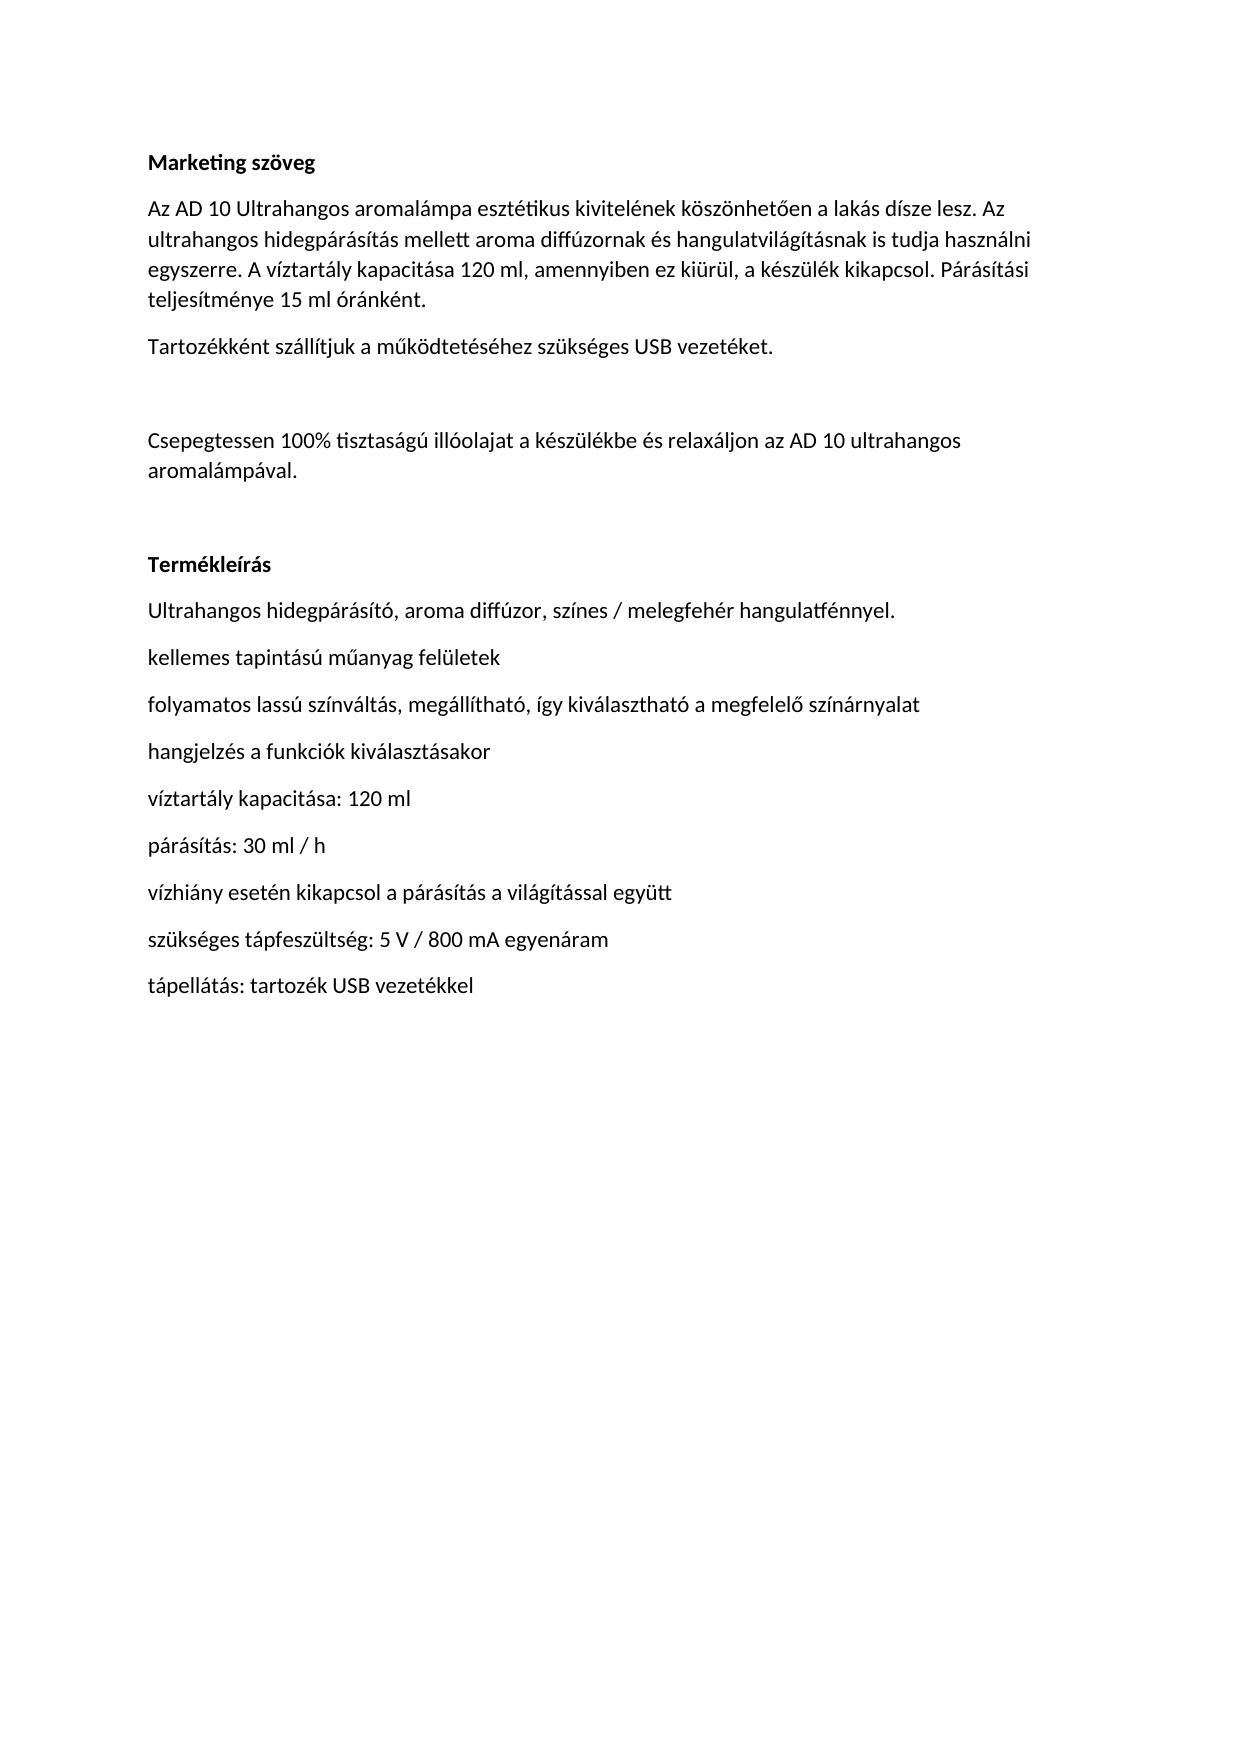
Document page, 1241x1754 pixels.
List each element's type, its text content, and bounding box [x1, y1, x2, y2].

text párásítás: 30 ml / h [148, 831, 1093, 859]
text szükséges tápfeszültség: 5 V / 800 mA egyenáram [148, 925, 1093, 953]
text Tartozékként szállítjuk a működtetéséhez szükséges USB vezetéket. [148, 332, 1093, 360]
text folyamatos lassú színváltás, megállítható, így kiválasztható a megfelelő színárnyalat [148, 690, 1093, 718]
text Marketing szöveg [148, 148, 1093, 176]
text Termékleírás [148, 550, 1093, 578]
text Csepegtessen 100% tisztaságú illóolajat a készülékbe és relaxáljon az AD 10 ultrahangos aromalámpával. [148, 426, 1093, 484]
text víztartály kapacitása: 120 ml [148, 784, 1093, 812]
text kellemes tapintású műanyag felületek [148, 643, 1093, 671]
text hangjelzés a funkciók kiválasztásakor [148, 737, 1093, 765]
text Az AD 10 Ultrahangos aromalámpa esztétikus kivitelének köszönhetően a lakás dísze lesz. Az ultrahangos hidegpárásítás mellett aroma diffúzornak és hangulatvilágításnak is tudja használni egyszerre. A víztartály kapacitása 120 ml, amennyiben ez kiürül, a készülék kikapcsol. Párásítási teljesítménye 15 ml óránként. [148, 194, 1093, 313]
text Ultrahangos hidegpárásító, aroma diffúzor, színes / melegfehér hangulatfénnyel. [148, 597, 1093, 624]
text vízhiány esetén kikapcsol a párásítás a világítással együtt [148, 878, 1093, 906]
text tápellátás: tartozék USB vezetékkel [148, 972, 1093, 999]
